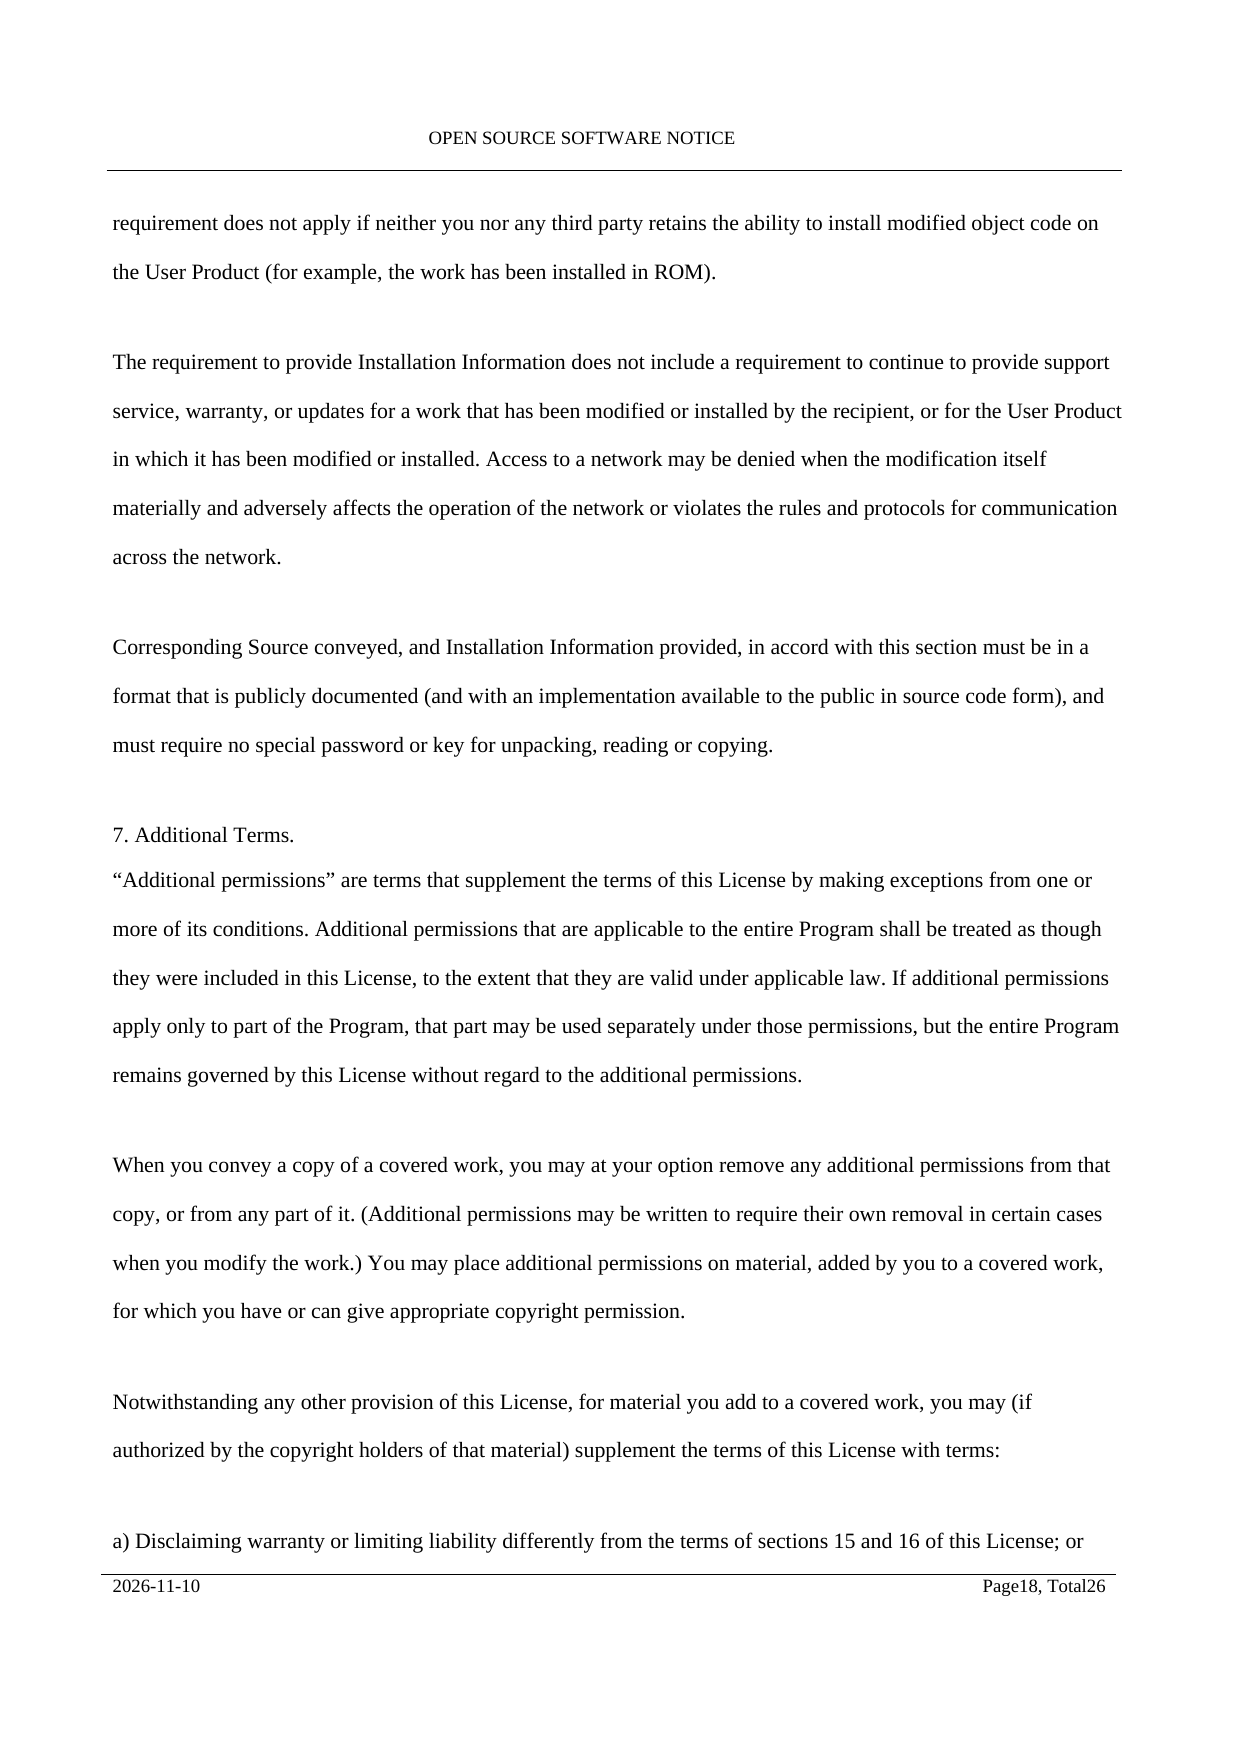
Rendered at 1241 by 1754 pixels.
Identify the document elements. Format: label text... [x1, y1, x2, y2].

text a) Disclaiming warranty or limiting liability differently from the terms of sections 15 and 16 of this License; or [112, 1524, 1128, 1556]
text The requirement to provide Installation Information does not include a requirement to continue to provide support service, warranty, or updates for a work that has been modified or installed by the recipient, or for the User Product in which it has been modified or installed. Access to a network may be denied when the modification itself materially and adversely affects the operation of the network or violates the rules and protocols for communication across the network. [112, 345, 1128, 573]
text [112, 206, 1128, 288]
text Corresponding Source conveyed, and Installation Information provided, in accord with this section must be in a format that is publicly documented (and with an implementation available to the public in source code form), and must require no special password or key for unpacking, reading or copying. [112, 631, 1128, 761]
text “Additional permissions” are terms that supplement the terms of this License by making exceptions from one or more of its conditions. Additional permissions that are applicable to the entire Program shall be treated as though they were included in this License, to the extent that they are valid under applicable law. If additional permissions apply only to part of the Program, that part may be used separately under those permissions, but the entire Program remains governed by this License without regard to the additional permissions. [112, 863, 1128, 1091]
text Notwithstanding any other provision of this License, for material you add to a covered work, you may (if authorized by the copyright holders of that material) supplement the terms of this License with terms: [112, 1385, 1128, 1466]
text When you convey a copy of a covered work, you may at your option remove any additional permissions from that copy, or from any part of it. (Additional permissions may be written to require their own removal in certain cases when you modify the work.) You may place additional permissions on material, added by you to a covered work, for which you have or can give appropriate copyright permission. [112, 1148, 1128, 1327]
text 7. Additional Terms. [112, 818, 1128, 851]
